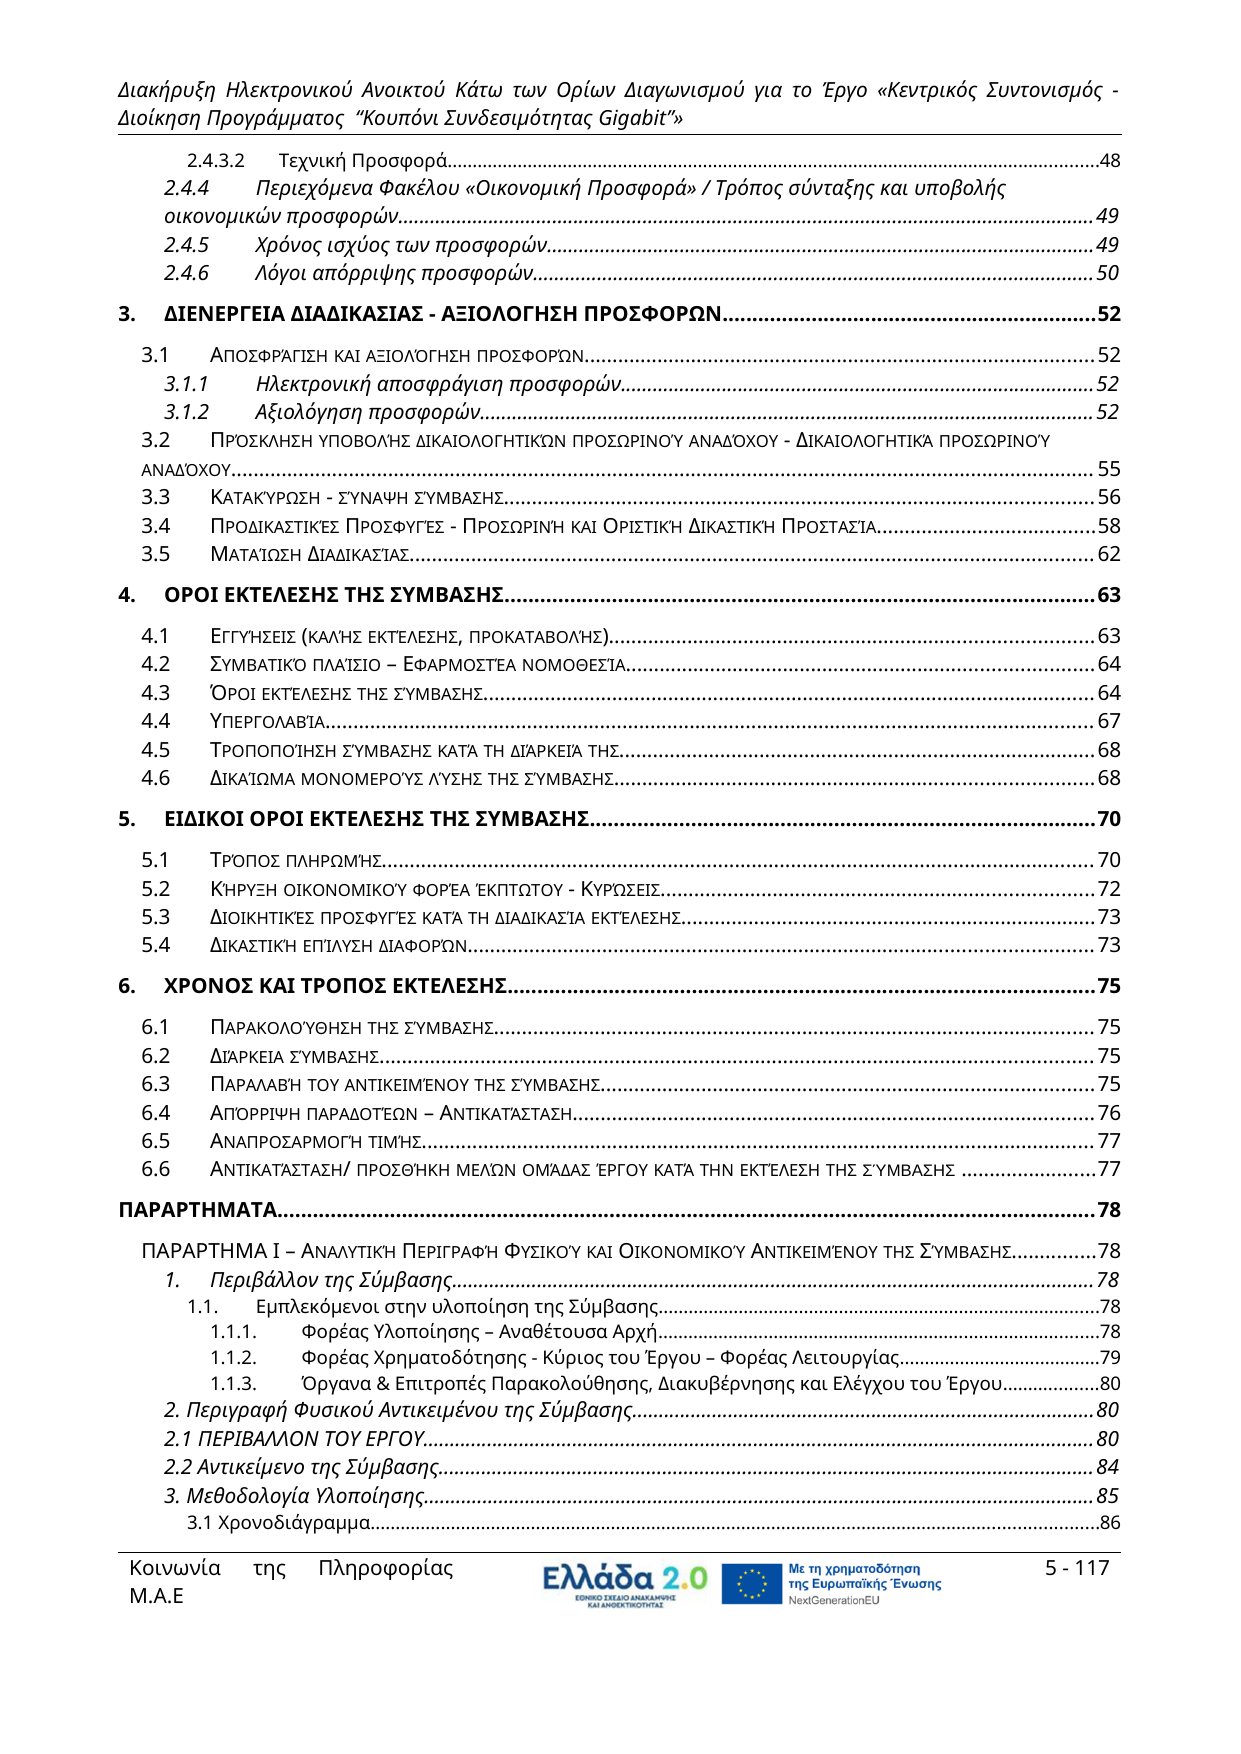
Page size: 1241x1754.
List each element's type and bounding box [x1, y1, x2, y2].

picture [541, 1557, 948, 1609]
